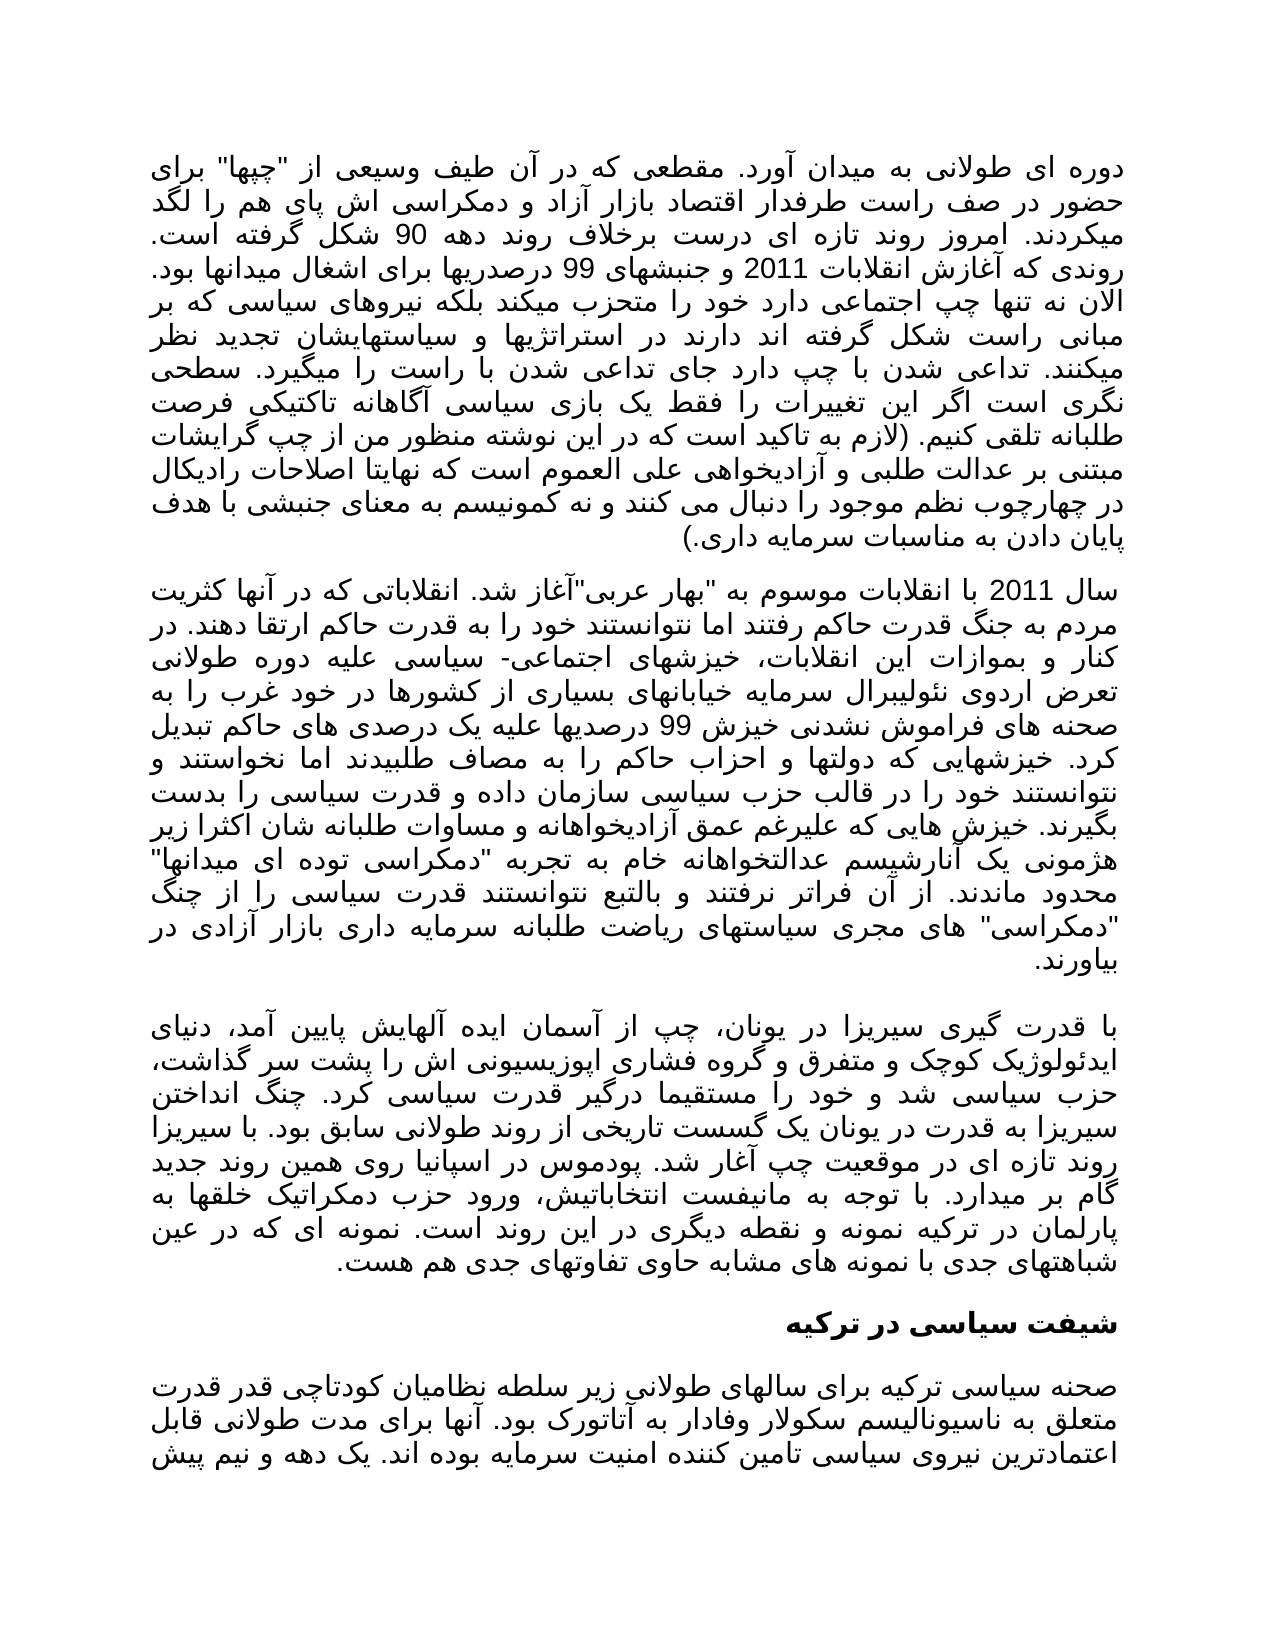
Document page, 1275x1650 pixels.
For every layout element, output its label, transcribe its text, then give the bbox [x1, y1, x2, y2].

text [150, 1369, 1119, 1469]
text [150, 150, 1125, 552]
text شیفت سیاسی در ترکیه [150, 1306, 1119, 1340]
text سال 2011 با انقلابات موسوم به "بهار عربی"آغاز شد. انقلاباتی که در آنها کثریت مردم به جنگ قدرت حاکم رفتند اما نتوانستند خود را به قدرت حاکم ارتقا دهند. در کنار و بموازات این انقلابات، خیزشهای اجتماعی- سیاسی علیه دوره طولانی تعرض اردوی نئولیبرال سرمایه خیابانهای بسیاری از کشورها در خود غرب را به صحنه های فراموش نشدنی خیزش 99 درصدیها علیه یک درصدی های حاکم تبدیل کرد. خیزشهایی که دولتها و احزاب حاکم را به مصاف طلبیدند اما نخواستند و نتوانستند خود را در قالب حزب سیاسی سازمان داده و قدرت سیاسی را بدست بگیرند. خیزش هایی که علیرغم عمق آزادیخواهانه و مساوات طلبانه شان اکثرا زیر هژمونی یک آنارشیسم عدالتخواهانه خام به تجربه "دمکراسی توده ای میدانها" محدود ماندند. از آن فراتر نرفتند و بالتبع نتوانستند قدرت سیاسی را از چنگ "دمکراسی" های مجری سیاستهای ریاضت طلبانه سرمایه داری بازار آزادی در بیاورند. [150, 573, 1119, 976]
text با قدرت گیری سیریزا در یونان، چپ از آسمان ایده آلهایش پایین آمد، دنیای ایدئولوژیک کوچک و متفرق و گروه فشاری اپوزیسیونی اش را پشت سر گذاشت، حزب سیاسی شد و خود را مستقیما درگیر قدرت سیاسی کرد. چنگ انداختن سیریزا به قدرت در یونان یک گسست تاریخی از روند طولانی سابق بود. با سیریزا روند تازه ای در موقعیت چپ آغار شد. پودموس در اسپانیا روی همین روند جدید گام بر میدارد. با توجه به مانیفست انتخاباتیش، ورود حزب دمکراتیک خلقها به پارلمان در ترکیه نمونه و نقطه دیگری در این روند است. نمونه ای که در عین شباهتهای جدی با نمونه های مشابه حاوی تفاوتهای جدی هم هست. [150, 1009, 1119, 1278]
